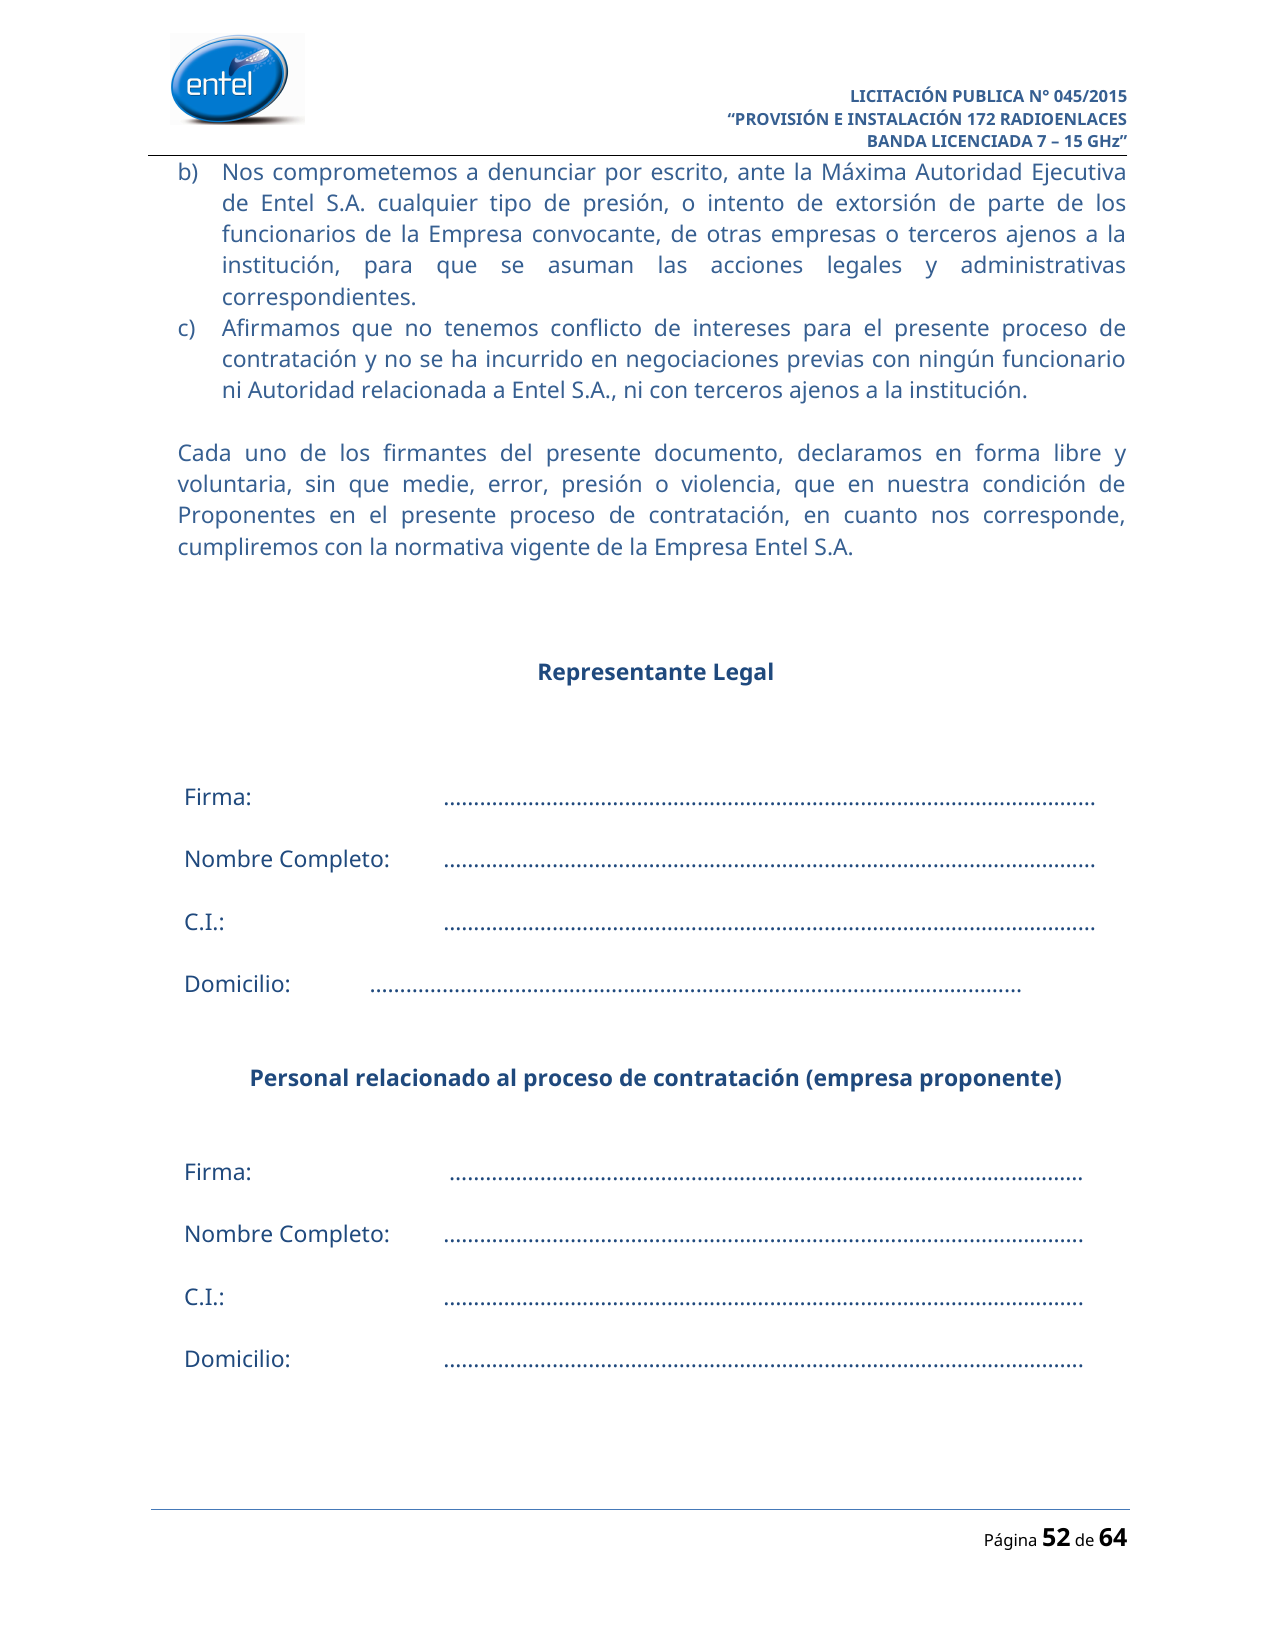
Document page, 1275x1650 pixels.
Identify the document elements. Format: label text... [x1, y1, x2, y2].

text C.I.: ……………………………………………………………………………………………. [184, 1281, 1127, 1312]
text Nombre Completo: ……………………………………………………………………………………………. [184, 1218, 1127, 1249]
text C.I.: ……………………………………………………………………………………………… [184, 906, 1127, 937]
text Personal relacionado al proceso de contratación (empresa proponente) [184, 1062, 1127, 1093]
picture [170, 33, 305, 125]
text Firma: ……………………………………………………………………………………………… [184, 781, 1127, 812]
list Nos comprometemos a denunciar por escrito, ante la Máxima Autoridad Ejecutiva de Entel S.A. cualquier tipo de presión, o intento de extorsión de parte de los funcionarios de la Empresa convocante, de otras empresas o terceros ajenos a la institución, para que se asuman las acciones legales y administrativas correspondientes. [177, 156, 1127, 312]
text Domicilio: ……………………………………………………………………………………………. [184, 1343, 1127, 1374]
text Nombre Completo: ……………………………………………………………………………………………… [184, 843, 1127, 874]
text Domicilio: ……………………………………………………………………………………………… [184, 968, 1127, 999]
text Representante Legal [184, 656, 1127, 687]
text Firma: …………………………………………………………………………………………… [184, 1156, 1127, 1187]
text Cada uno de los firmantes del presente documento, declaramos en forma libre y voluntaria, sin que medie, error, presión o violencia, que en nuestra condición de Proponentes en el presente proceso de contratación, en cuanto nos corresponde, cumpliremos con la normativa vigente de la Empresa Entel S.A. [177, 437, 1127, 562]
list Afirmamos que no tenemos conflicto de intereses para el presente proceso de contratación y no se ha incurrido en negociaciones previas con ningún funcionario ni Autoridad relacionada a Entel S.A., ni con terceros ajenos a la institución. [177, 312, 1127, 406]
